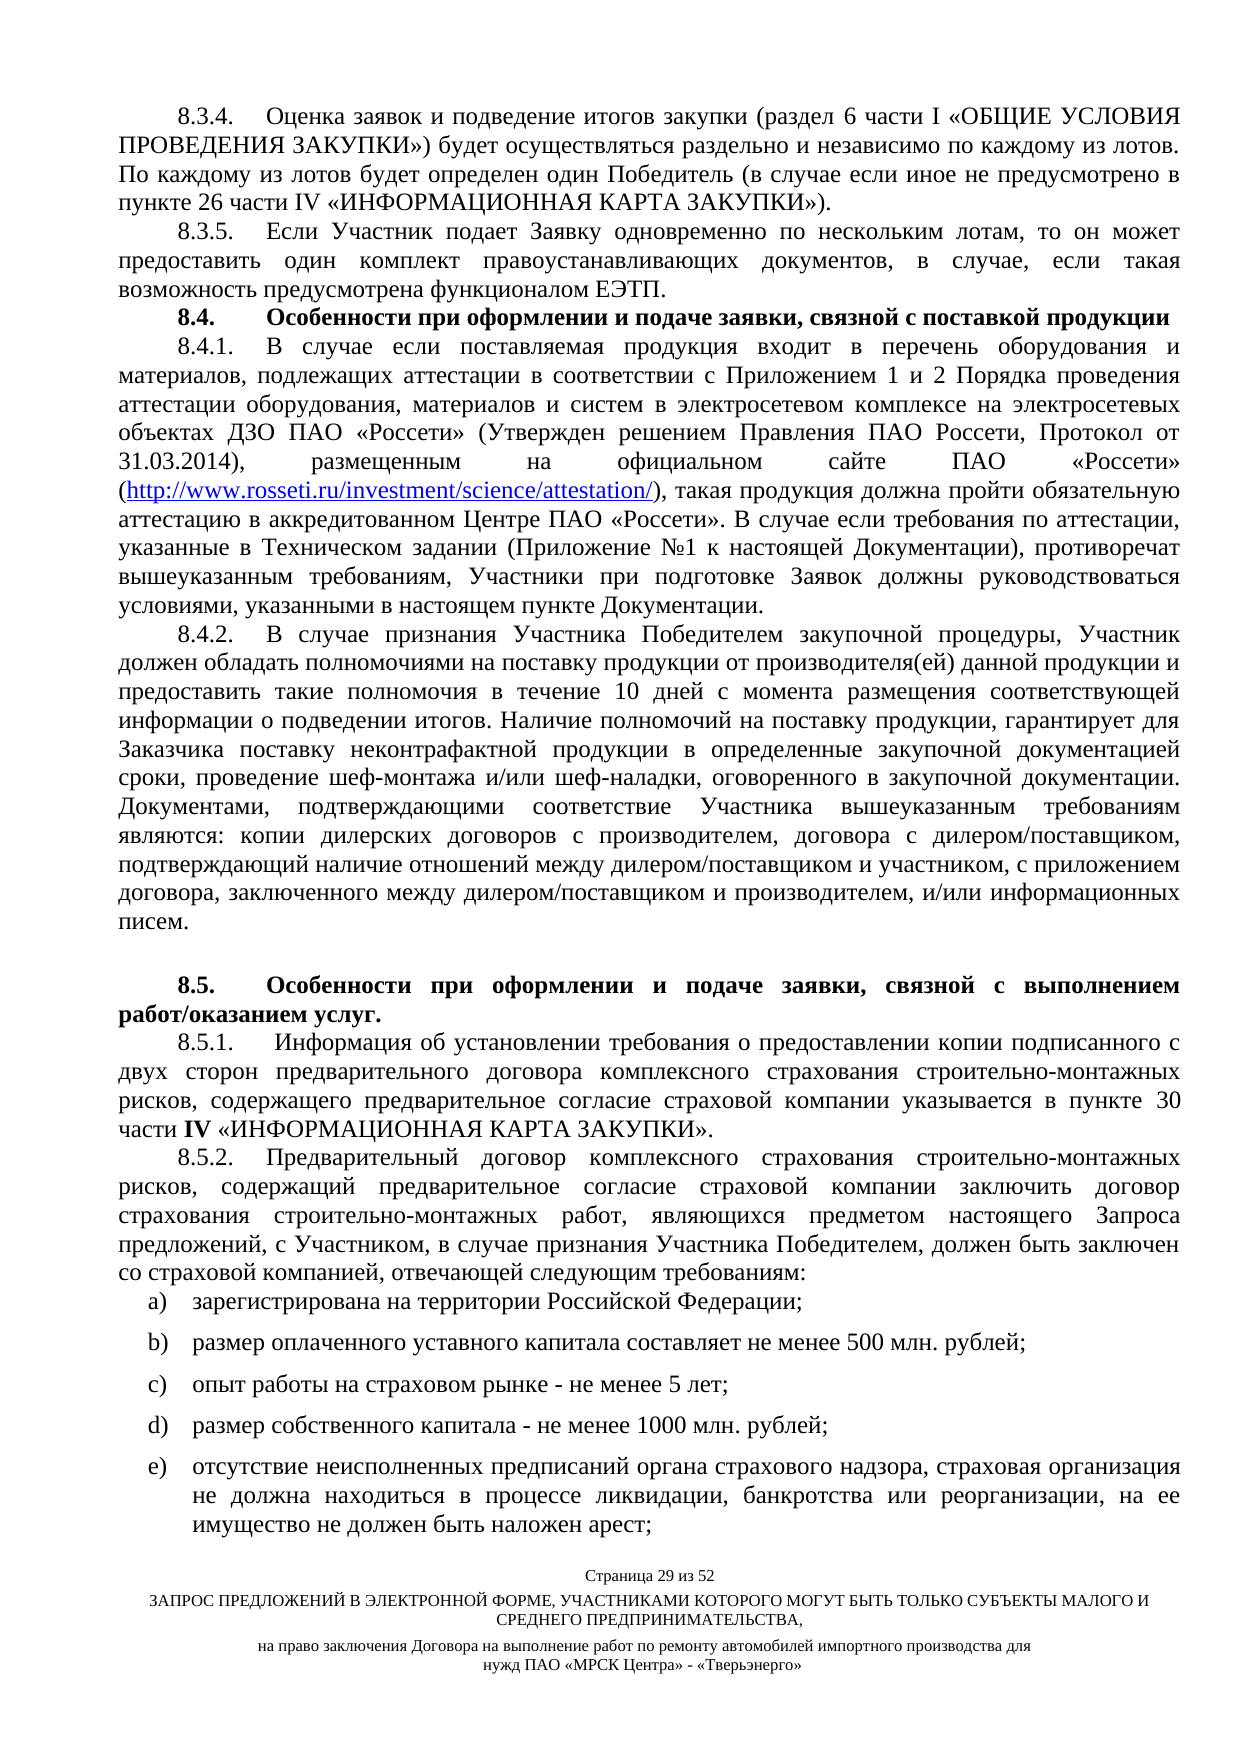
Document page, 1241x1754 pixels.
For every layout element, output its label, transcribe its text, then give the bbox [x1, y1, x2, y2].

list размер собственного капитала - не менее 1000 млн. рублей; [148, 1410, 1181, 1439]
subtitle В случае если поставляемая продукция входит в перечень оборудования и материалов, подлежащих аттестации в соответствии с Приложением 1 и 2 Порядка проведения аттестации оборудования, материалов и систем в электросетевом комплексе на электросетевых объектах ДЗО ПАО «Россети» (Утвержден решением Правления ПАО Россети, Протокол от 31.03.2014), размещенным на официальном сайте ПАО «Россети» (http://www.rosseti.ru/investment/science/attestation/), такая продукция должна пройти обязательную аттестацию в аккредитованном Центре ПАО «Россети». В случае если требования по аттестации, указанные в Техническом задании (Приложение №1 к настоящей Документации), противоречат вышеуказанным требованиям, Участники при подготовке Заявок должны руководствоваться условиями, указанными в настоящем пункте Документации. [118, 331, 1181, 619]
subtitle Предварительный договор комплексного страхования строительно-монтажных рисков, содержащий предварительное согласие страховой компании заключить договор страхования строительно-монтажных работ, являющихся предметом настоящего Запроса предложений, с Участником, в случае признания Участника Победителем, должен быть заключен со страховой компанией, отвечающей следующим требованиям: [118, 1142, 1181, 1286]
subtitle Особенности при оформлении и подаче заявки, связной с выполнением работ/оказанием услуг. [118, 970, 1181, 1027]
subtitle В случае признания Участника Победителем закупочной процедуры, Участник должен обладать полномочиями на поставку продукции от производителя(ей) данной продукции и предоставить такие полномочия в течение 10 дней с момента размещения соответствующей информации о подведении итогов. Наличие полномочий на поставку продукции, гарантирует для Заказчика поставку неконтрафактной продукции в определенные закупочной документацией сроки, проведение шеф-монтажа и/или шеф-наладки, оговоренного в закупочной документации. Документами, подтверждающими соответствие Участника вышеуказанным требованиям являются: копии дилерских договоров с производителем, договора с дилером/поставщиком, подтверждающий наличие отношений между дилером/поставщиком и участником, с приложением договора, заключенного между дилером/поставщиком и производителем, и/или информационных писем. [118, 619, 1181, 935]
subtitle Информация об установлении требования о предоставлении копии подписанного с двух сторон предварительного договора комплексного страхования строительно-монтажных рисков, содержащего предварительное согласие страховой компании указывается в пункте 30 части IV «ИНФОРМАЦИОННАЯ КАРТА ЗАКУПКИ». [118, 1027, 1181, 1142]
list опыт работы на страховом рынке - не менее 5 лет; [148, 1369, 1181, 1397]
list отсутствие неисполненных предписаний органа страхового надзора, страховая организация не должна находиться в процессе ликвидации, банкротства или реорганизации, на ее имущество не должен быть наложен арест; [148, 1451, 1181, 1537]
list размер оплаченного уставного капитала составляет не менее 500 млн. рублей; [148, 1327, 1181, 1356]
subtitle Особенности при оформлении и подаче заявки, связной с поставкой продукции [118, 302, 1181, 331]
subtitle Если Участник подает Заявку одновременно по нескольким лотам, то он может предоставить один комплект правоустанавливающих документов, в случае, если такая возможность предусмотрена функционалом ЕЭТП. [118, 216, 1181, 302]
list зарегистрирована на территории Российской Федерации; [148, 1286, 1181, 1315]
subtitle Оценка заявок и подведение итогов закупки (раздел 6 части I «ОБЩИЕ УСЛОВИЯ ПРОВЕДЕНИЯ ЗАКУПКИ») будет осуществляться раздельно и независимо по каждому из лотов. По каждому из лотов будет определен один Победитель (в случае если иное не предусмотрено в пункте 26 части IV «ИНФОРМАЦИОННАЯ КАРТА ЗАКУПКИ»). [118, 101, 1181, 216]
